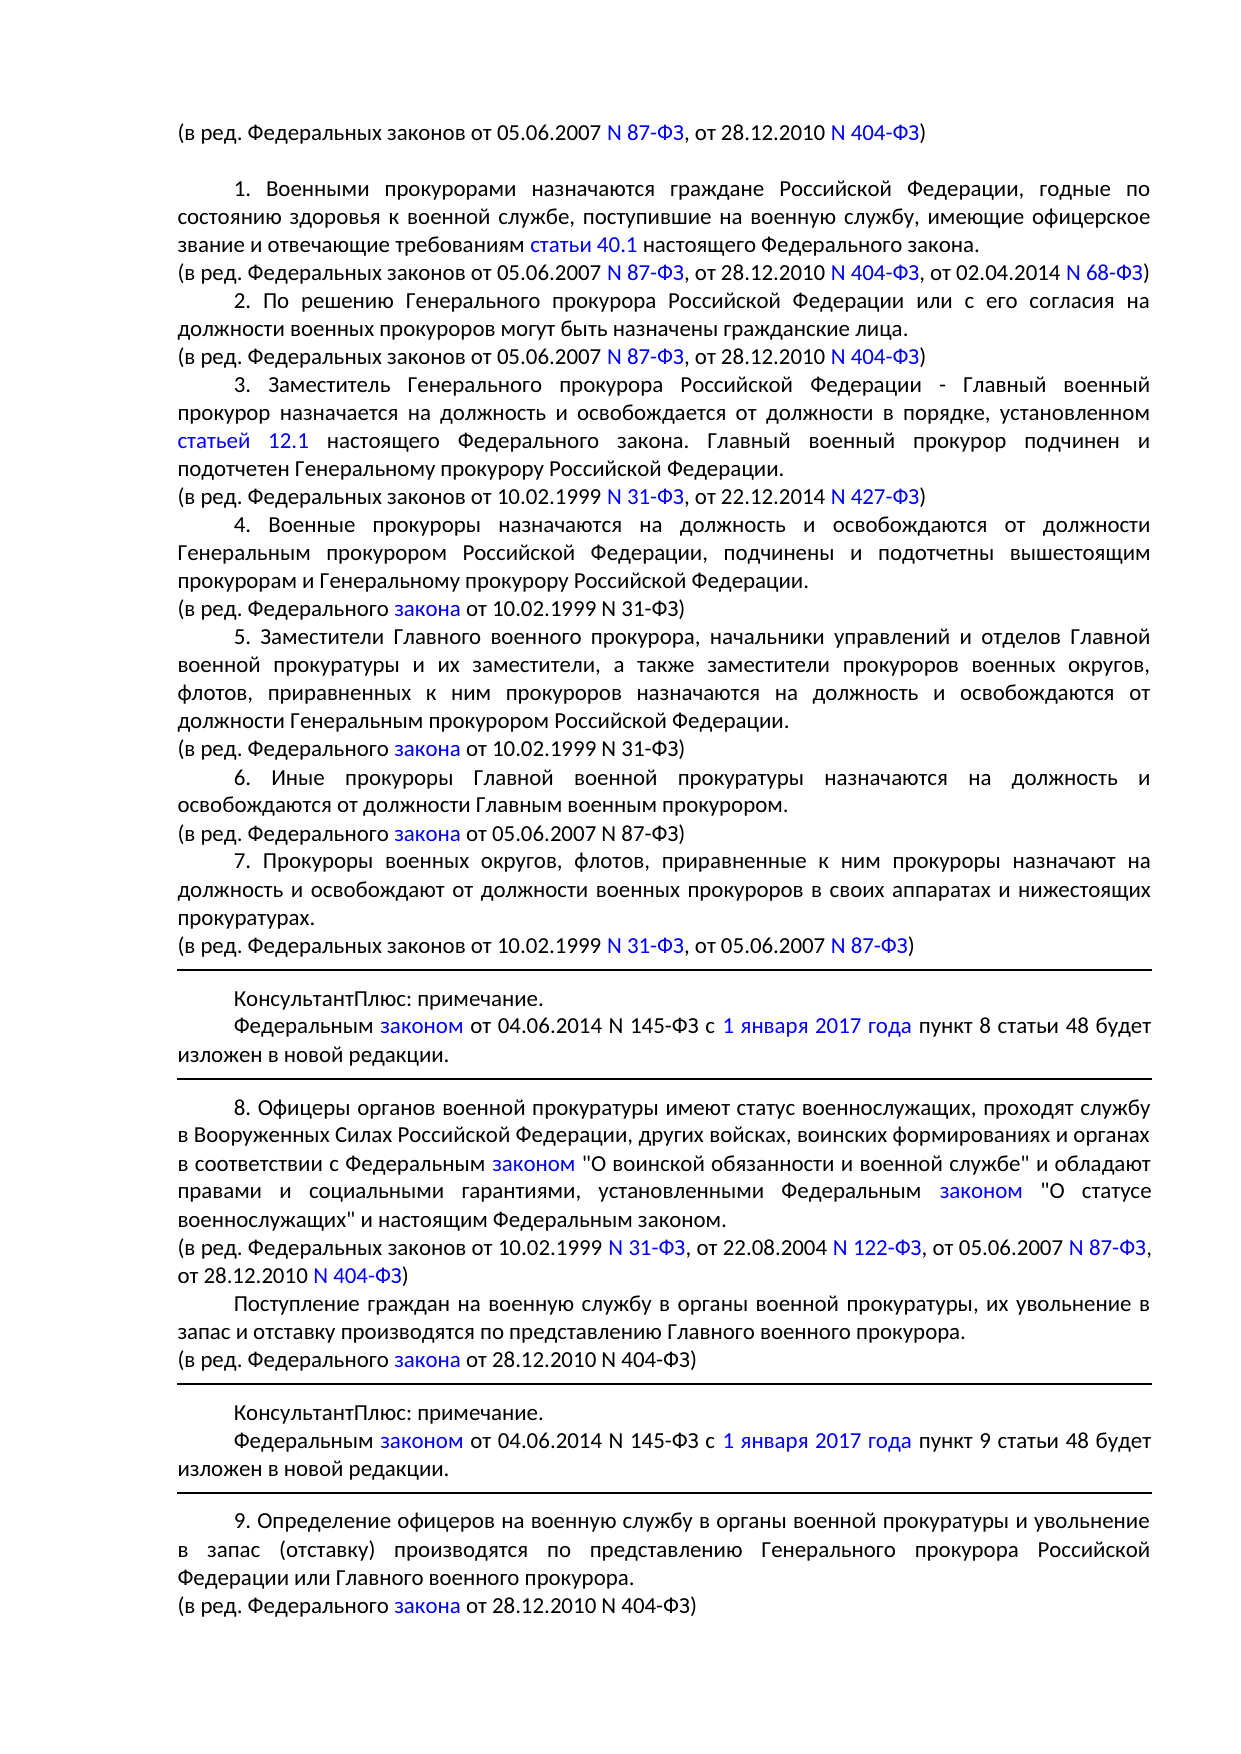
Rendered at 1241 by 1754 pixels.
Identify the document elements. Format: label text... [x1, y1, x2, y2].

text 7. Прокуроры военных округов, флотов, приравненные к ним прокуроры назначают на должность и освобождают от должности военных прокуроров в своих аппаратах и нижестоящих прокуратурах. [177, 847, 1152, 931]
text (в ред. Федерального закона от 28.12.2010 N 404-ФЗ) [177, 1345, 1152, 1373]
text Федеральным законом от 04.06.2014 N 145-ФЗ с 1 января 2017 года пункт 8 статьи 48 будет изложен в новой редакции. [177, 1012, 1152, 1068]
text 1. Военными прокурорами назначаются граждане Российской Федерации, годные по состоянию здоровья к военной службе, поступившие на военную службу, имеющие офицерское звание и отвечающие требованиям статьи 40.1 настоящего Федерального закона. [177, 174, 1152, 258]
text (в ред. Федеральных законов от 10.02.1999 N 31-ФЗ, от 22.08.2004 N 122-ФЗ, от 05.06.2007 N 87-ФЗ, от 28.12.2010 N 404-ФЗ) [177, 1233, 1152, 1289]
text Федеральным законом от 04.06.2014 N 145-ФЗ с 1 января 2017 года пункт 9 статьи 48 будет изложен в новой редакции. [177, 1426, 1152, 1482]
text 6. Иные прокуроры Главной военной прокуратуры назначаются на должность и освобождаются от должности Главным военным прокурором. [177, 763, 1152, 819]
text 2. По решению Генерального прокурора Российской Федерации или с его согласия на должности военных прокуроров могут быть назначены гражданские лица. [177, 286, 1152, 342]
text (в ред. Федеральных законов от 05.06.2007 N 87-ФЗ, от 28.12.2010 N 404-ФЗ) [177, 118, 1152, 146]
text (в ред. Федерального закона от 10.02.1999 N 31-ФЗ) [177, 734, 1152, 763]
text (в ред. Федерального закона от 10.02.1999 N 31-ФЗ) [177, 594, 1152, 622]
text (в ред. Федеральных законов от 10.02.1999 N 31-ФЗ, от 22.12.2014 N 427-ФЗ) [177, 482, 1152, 510]
text 9. Определение офицеров на военную службу в органы военной прокуратуры и увольнение в запас (отставку) производятся по представлению Генерального прокурора Российской Федерации или Главного военного прокурора. [177, 1507, 1152, 1591]
text (в ред. Федеральных законов от 10.02.1999 N 31-ФЗ, от 05.06.2007 N 87-ФЗ) [177, 931, 1152, 959]
text 5. Заместители Главного военного прокурора, начальники управлений и отделов Главной военной прокуратуры и их заместители, а также заместители прокуроров военных округов, флотов, приравненных к ним прокуроров назначаются на должность и освобождаются от должности Генеральным прокурором Российской Федерации. [177, 622, 1152, 734]
text КонсультантПлюс: примечание. [177, 984, 1152, 1012]
text 4. Военные прокуроры назначаются на должность и освобождаются от должности Генеральным прокурором Российской Федерации, подчинены и подотчетны вышестоящим прокурорам и Генеральному прокурору Российской Федерации. [177, 510, 1152, 594]
text (в ред. Федерального закона от 05.06.2007 N 87-ФЗ) [177, 819, 1152, 847]
text КонсультантПлюс: примечание. [177, 1398, 1152, 1426]
text (в ред. Федерального закона от 28.12.2010 N 404-ФЗ) [177, 1591, 1152, 1619]
text (в ред. Федеральных законов от 05.06.2007 N 87-ФЗ, от 28.12.2010 N 404-ФЗ, от 02.04.2014 N 68-ФЗ) [177, 258, 1152, 286]
text 3. Заместитель Генерального прокурора Российской Федерации - Главный военный прокурор назначается на должность и освобождается от должности в порядке, установленном статьей 12.1 настоящего Федерального закона. Главный военный прокурор подчинен и подотчетен Генеральному прокурору Российской Федерации. [177, 370, 1152, 482]
text Поступление граждан на военную службу в органы военной прокуратуры, их увольнение в запас и отставку производятся по представлению Главного военного прокурора. [177, 1289, 1152, 1345]
text (в ред. Федеральных законов от 05.06.2007 N 87-ФЗ, от 28.12.2010 N 404-ФЗ) [177, 342, 1152, 370]
text 8. Офицеры органов военной прокуратуры имеют статус военнослужащих, проходят службу в Вооруженных Силах Российской Федерации, других войсках, воинских формированиях и органах в соответствии с Федеральным законом "О воинской обязанности и военной службе" и обладают правами и социальными гарантиями, установленными Федеральным законом "О статусе военнослужащих" и настоящим Федеральным законом. [177, 1093, 1152, 1233]
